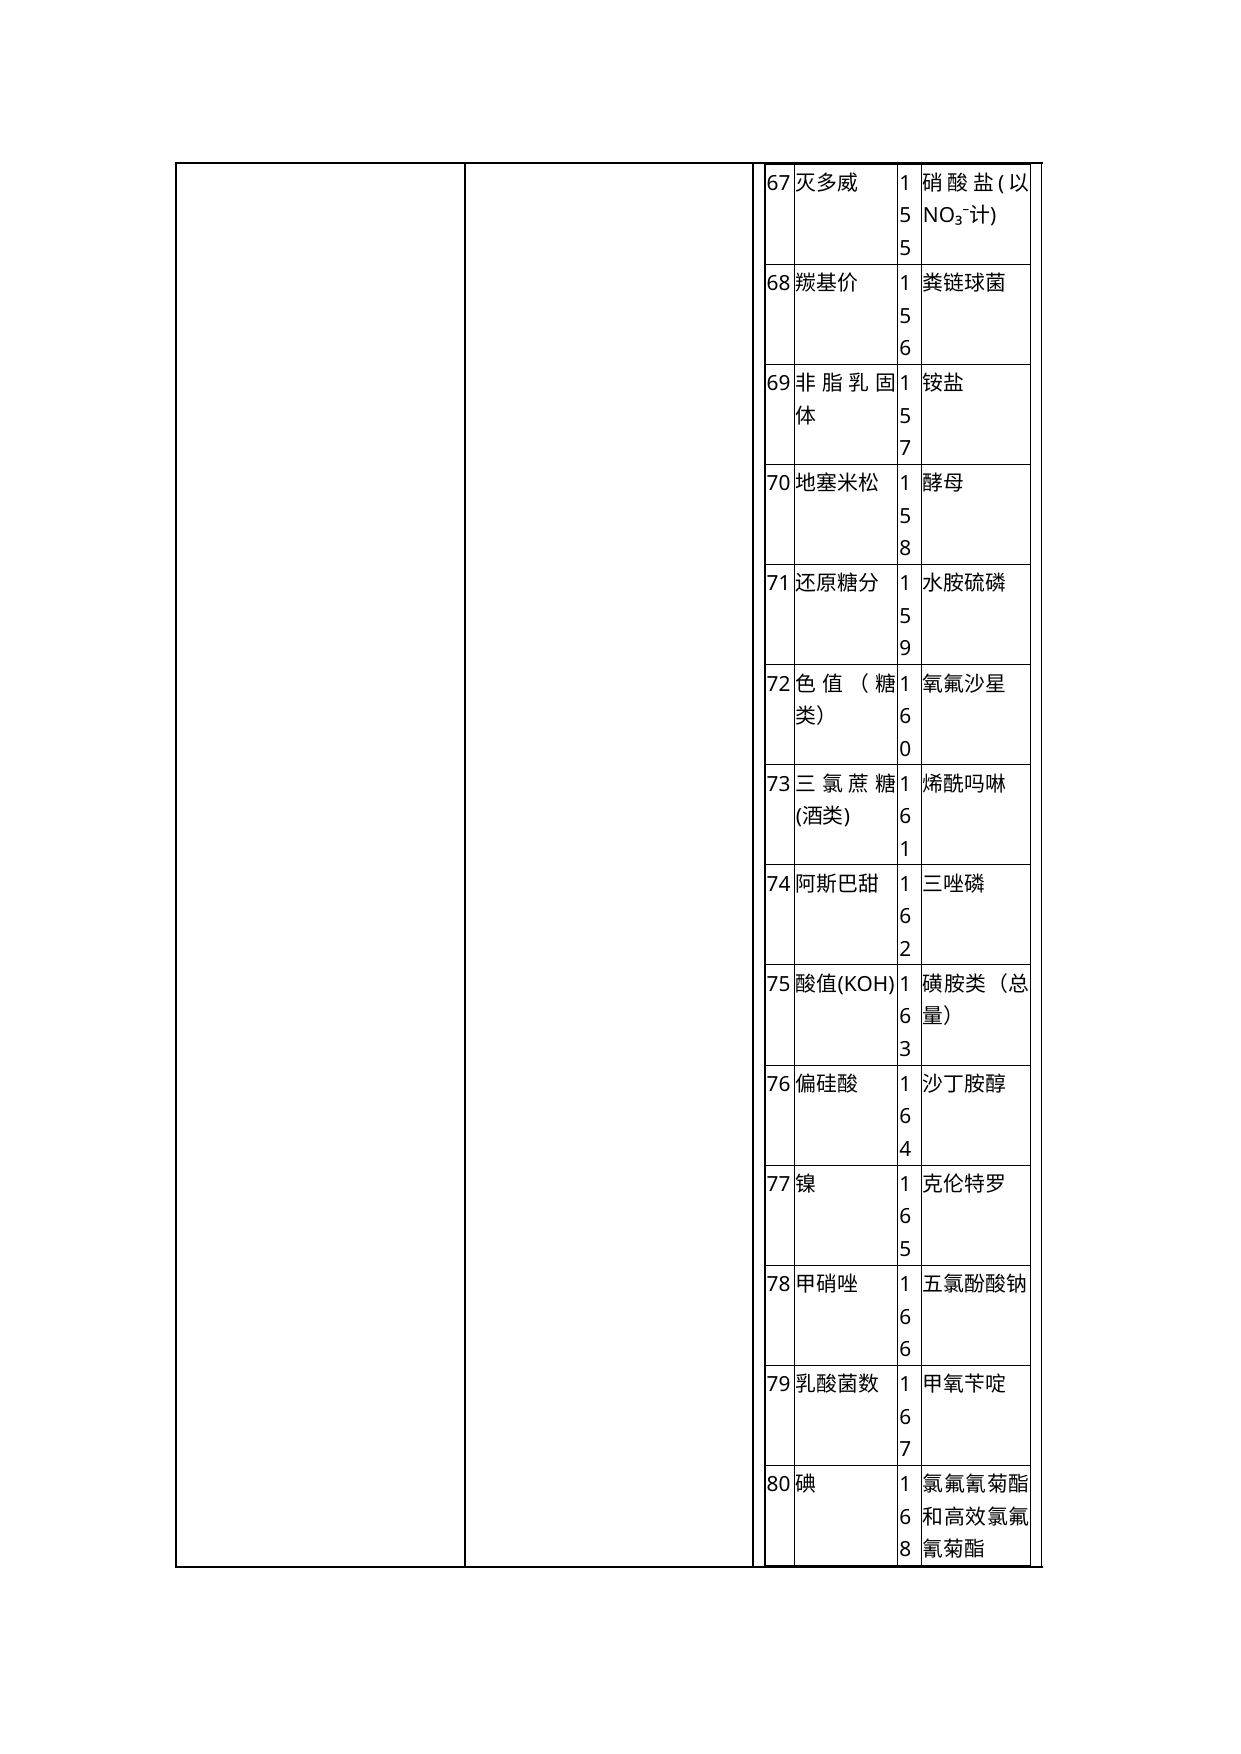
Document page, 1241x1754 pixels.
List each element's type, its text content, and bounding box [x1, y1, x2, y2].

table_cell 二、技术要求 检测项目表 [922, 1466, 1030, 1565]
table_cell 二、技术要求 检测项目表 [898, 165, 921, 264]
table_cell 二、技术要求 检测项目表 [898, 1466, 921, 1565]
table_cell 二、技术要求 检测项目表 [922, 365, 1030, 464]
table_cell 二、技术要求 检测项目表 [898, 365, 921, 464]
table_cell 二、技术要求 检测项目表 [795, 565, 897, 664]
table_cell 二、技术要求 检测项目表 [898, 665, 921, 764]
table_cell 二、技术要求 检测项目表 [922, 665, 1030, 764]
table_cell 二、技术要求 检测项目表 [898, 1166, 921, 1265]
table_cell 二、技术要求 检测项目表 [795, 365, 897, 464]
table_cell 二、技术要求 检测项目表 [898, 1366, 921, 1465]
table_cell 二、技术要求 检测项目表 [766, 465, 794, 564]
table_cell 二、技术要求 检测项目表 [795, 1266, 897, 1365]
table_cell 二、技术要求 检测项目表 [766, 965, 794, 1065]
table_cell 二、技术要求 检测项目表 [766, 1066, 794, 1165]
table_cell 二、技术要求 检测项目表 [898, 265, 921, 364]
table_cell 二、技术要求 检测项目表 [766, 165, 794, 264]
table_cell 2 [177, 164, 464, 1566]
table_cell 二、技术要求 检测项目表 [922, 565, 1030, 664]
table_cell 二、技术要求 检测项目表 [898, 1266, 921, 1365]
table_cell [466, 164, 752, 1566]
table_cell 二、技术要求 检测项目表 [898, 765, 921, 864]
table_cell 二、技术要求 检测项目表 [922, 965, 1030, 1065]
table_cell 二、技术要求 检测项目表 [795, 765, 897, 864]
table_cell 二、技术要求 检测项目表 [766, 1366, 794, 1465]
table_cell 二、技术要求 检测项目表 [766, 1466, 794, 1565]
table_cell 二、技术要求 检测项目表 [898, 465, 921, 564]
table_cell 二、技术要求 检测项目表 [766, 665, 794, 764]
table_cell 二、技术要求 检测项目表 [795, 965, 897, 1065]
table_cell 二、技术要求 检测项目表 [922, 1166, 1030, 1265]
table_cell 二、技术要求 检测项目表 [766, 1266, 794, 1365]
table_cell 二、技术要求 检测项目表 [922, 1366, 1030, 1465]
table_cell 二、技术要求 检测项目表 [922, 265, 1030, 364]
table_cell 二、技术要求 检测项目表 [922, 465, 1030, 564]
table_cell 二、技术要求 检测项目表 [795, 165, 897, 264]
table_cell 二、技术要求 检测项目表 [795, 1466, 897, 1565]
table_cell 二、技术要求 检测项目表 [795, 265, 897, 364]
table_cell 二、技术要求 检测项目表 [766, 1166, 794, 1265]
table_cell 二、技术要求 检测项目表 [922, 865, 1030, 964]
table_cell 二、技术要求 检测项目表 [922, 165, 1030, 264]
table_cell 二、技术要求 检测项目表 [766, 565, 794, 664]
table_cell 二、技术要求 检测项目表 [898, 1066, 921, 1165]
table_cell 二、技术要求 检测项目表 [795, 1066, 897, 1165]
table_cell 二、技术要求 检测项目表 [898, 865, 921, 964]
table_cell 二、技术要求 检测项目表 [795, 1366, 897, 1465]
table_cell 二、技术要求 检测项目表 [898, 965, 921, 1065]
table_cell 二、技术要求 检测项目表 [898, 565, 921, 664]
table_cell 二、技术要求 检测项目表 [922, 1266, 1030, 1365]
table_cell 二、技术要求 检测项目表 [766, 265, 794, 364]
table_cell 二、技术要求 检测项目表 [795, 465, 897, 564]
table_cell 二、技术要求 检测项目表 [766, 765, 794, 864]
table_cell 二、技术要求 检测项目表 [922, 1066, 1030, 1165]
table_cell 二、技术要求 检测项目表 [795, 1166, 897, 1265]
table_cell 二、技术要求 检测项目表 [766, 365, 794, 464]
table_cell 二、技术要求 检测项目表 [766, 865, 794, 964]
table_cell 二、技术要求 检测项目表 [795, 665, 897, 764]
